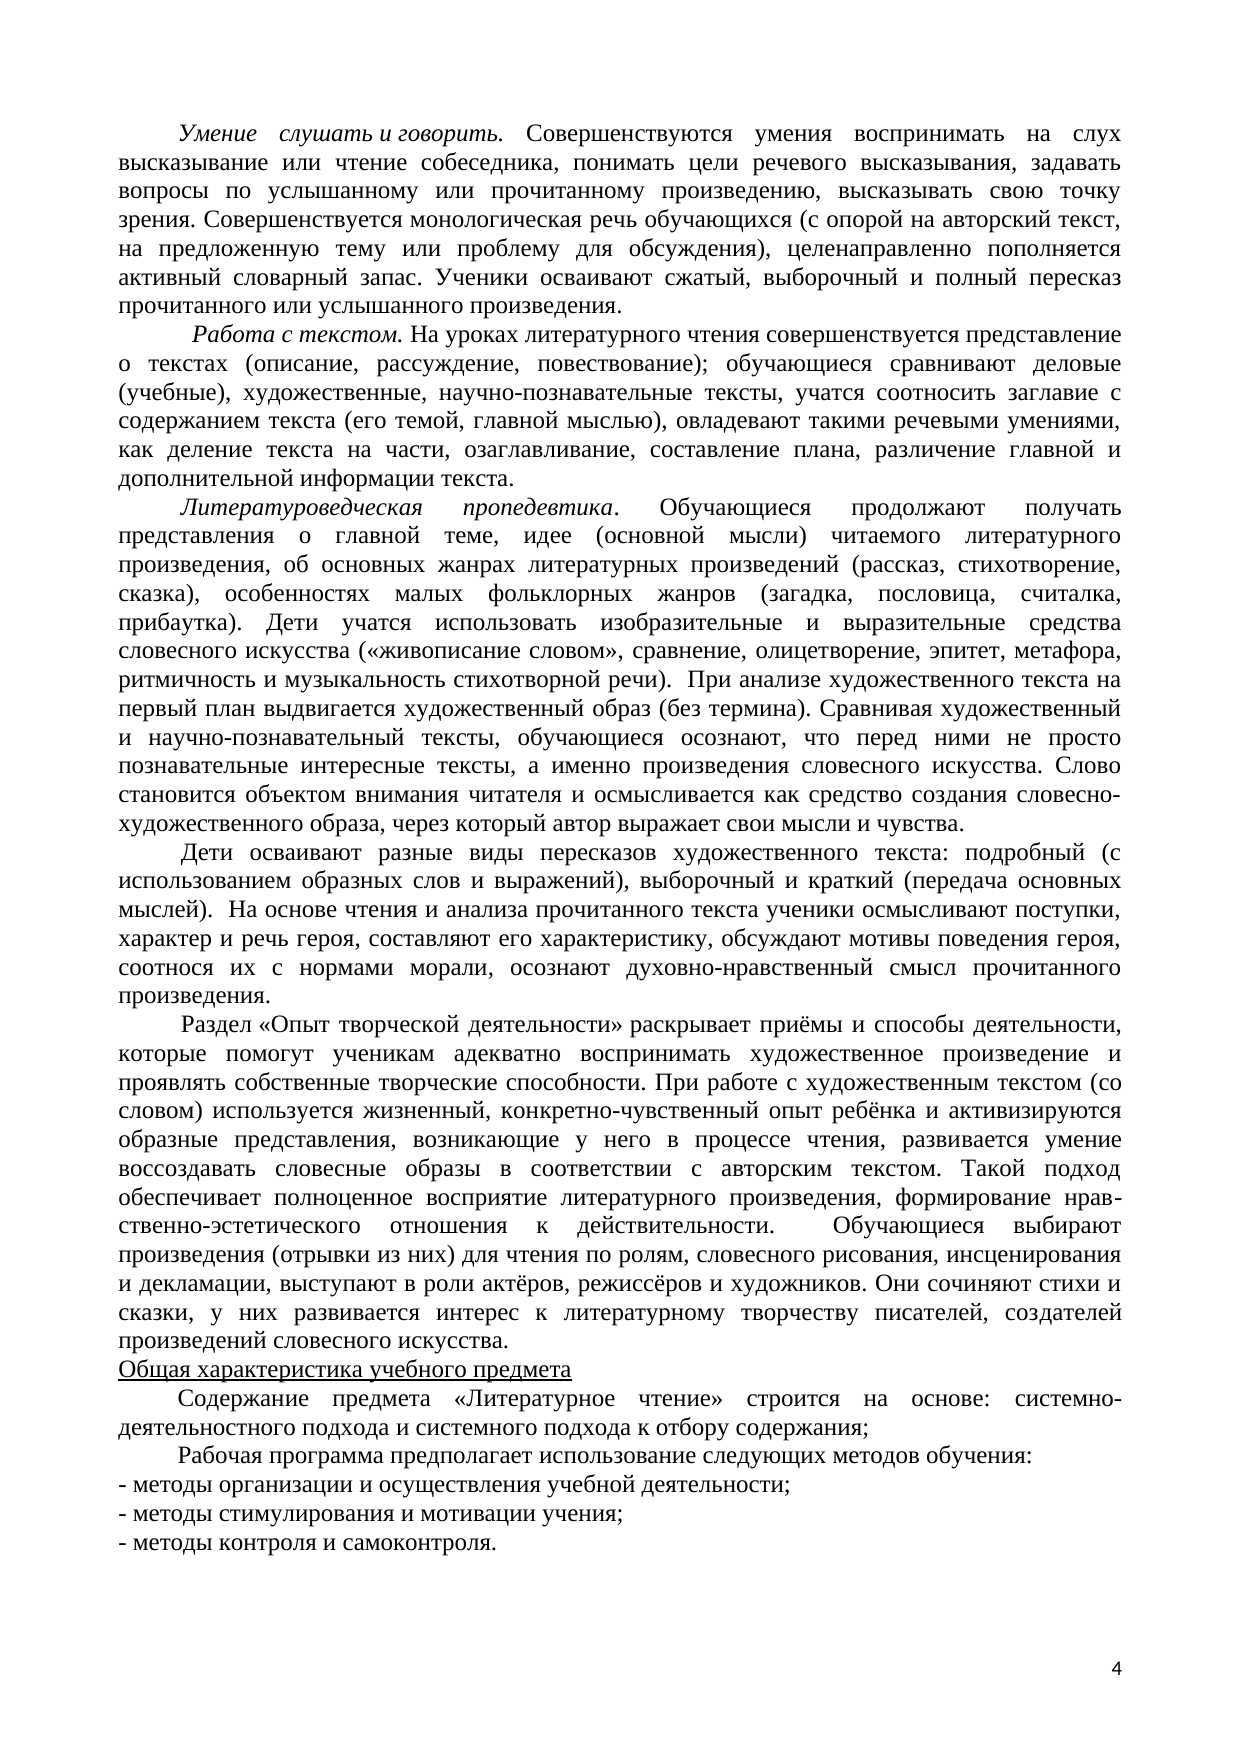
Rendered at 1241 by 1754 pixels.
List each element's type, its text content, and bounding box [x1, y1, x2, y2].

text Литературоведческая пропедевтика. Обучающиеся продолжают получать представления о главной теме, идее (основной мысли) читаемого литературного произведения, об основных жанрах литературных произведений (рассказ, стихотворение, сказка), особенностях малых фольклорных жанров (загадка, пословица, считалка, прибаутка). Дети учатся использовать изобразительные и выразительные средства словесного искусства («живописание словом», сравнение, олицетворение, эпитет, метафора, ритмичность и музыкальность стихотворной речи). При анализе художественного текста на первый план выдвигается художественный образ (без термина). Сравнивая художественный и научно-познавательный тексты, обучающиеся осознают, что перед ними не просто познавательные интересные тексты, а именно произведения словесного искусства. Слово становится объектом внимания читателя и осмысливается как средство создания словесно-художественного образа, через который автор выражает свои мысли и чувства. [118, 492, 1122, 837]
text Работа с текстом. На уроках литературного чтения совершенствуется представление о текстах (описание, рассуждение, повествование); обучающиеся сравнивают деловые (учебные), художественные, научно-познавательные тексты, учатся соотносить заглавие с содержанием текста (его темой, главной мыслью), овладевают такими речевыми умениями, как деление текста на части, озаглавливание, составление плана, различение главной и дополнительной информации текста. [118, 319, 1122, 492]
text Дети осваивают разные виды пересказов художественного текста: подробный (с использованием образных слов и выражений), выборочный и краткий (передача основных мыслей). На основе чтения и анализа прочитанного текста ученики осмысливают поступки, характер и речь героя, составляют его характеристику, обсуждают мотивы поведения героя, соотнося их с нормами морали, осознают духовно-нравственный смысл прочитанного произведения. [118, 837, 1122, 1009]
text - методы стимулирования и мотивации учения; [118, 1498, 1122, 1527]
text - методы контроля и самоконтроля. [118, 1527, 1122, 1556]
text Общая характеристика учебного предмета [118, 1354, 1122, 1383]
text Рабочая программа предполагает использование следующих методов обучения: [118, 1441, 1122, 1469]
text Умение слушать и говорить. Совершенствуются умения воспринимать на слух высказывание или чтение собеседника, понимать цели речевого высказывания, задавать вопросы по услышанному или прочитанному произведению, высказывать свою точку зрения. Совершенствуется монологическая речь обучающихся (с опорой на авторский текст, на предложенную тему или проблему для обсуждения), целенаправленно пополняется активный словарный запас. Ученики осваивают сжатый, выборочный и полный пересказ прочитанного или услышанного произведения. [118, 118, 1122, 319]
text Содержание предмета «Литературное чтение» строится на основе: системно-деятельностного подхода и системного подхода к отбору содержания; [118, 1383, 1122, 1441]
text - методы организации и осуществления учебной деятельности; [118, 1469, 1122, 1498]
text Раздел «Опыт творческой деятельности» раскрывает приёмы и способы деятельности, которые помогут ученикам адекватно воспринимать художественное произведение и проявлять собственные творческие способности. При работе с художественным текстом (со словом) используется жизненный, конкретно-чувственный опыт ребёнка и активизируются образные представления, возникающие у него в процессе чтения, развивается умение воссоздавать словесные образы в соответствии с авторским текстом. Такой подход обеспечивает полноценное восприятие литературного произведения, формирование нравственно-эстетического отношения к действительности. Обучающиеся выбирают произведения (отрывки из них) для чтения по ролям, словесного рисования, инсценирования и декламации, выступают в роли актёров, режиссёров и художников. Они сочиняют стихи и сказки, у них развивается интерес к литературному творчеству писателей, создателей произведений словесного искусства. [118, 1009, 1122, 1354]
